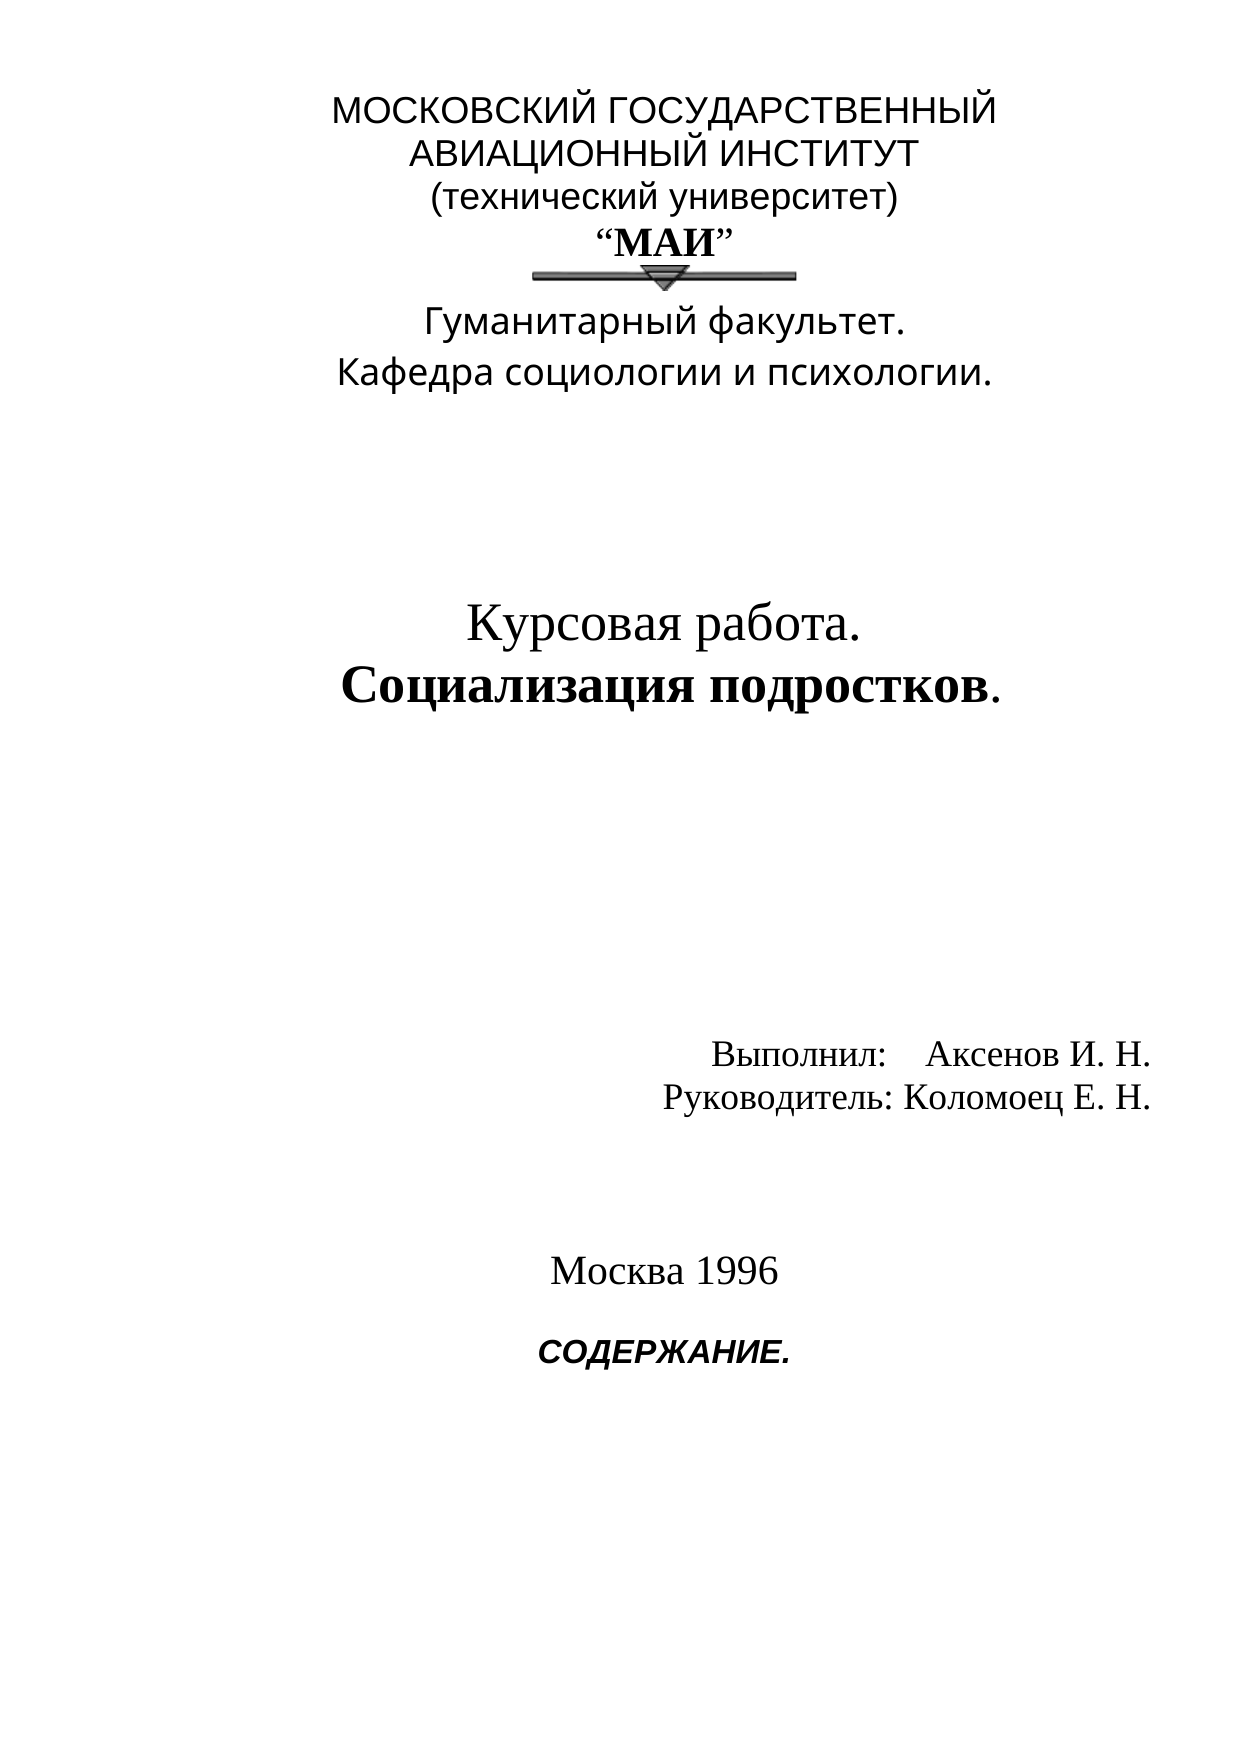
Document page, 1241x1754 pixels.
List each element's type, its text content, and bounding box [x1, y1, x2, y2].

text Руководитель: Коломоец Е. Н. [177, 1074, 1152, 1117]
text (технический университет) [177, 174, 1152, 218]
text Выполнил: Аксенов И. Н. [177, 1031, 1152, 1074]
text Курсовая работа. [177, 589, 1152, 651]
text Кафедра социологии и психологии. [177, 346, 1152, 397]
text Москва 1996 [177, 1246, 1152, 1294]
text Авиационный институт [177, 132, 1152, 174]
text Содержание. [177, 1332, 1152, 1371]
text Московский государственный [177, 88, 1152, 132]
text Социализация подростков. [177, 651, 1152, 713]
text Гуманитарный факультет. [177, 295, 1152, 346]
text “МАИ” [177, 218, 1152, 266]
